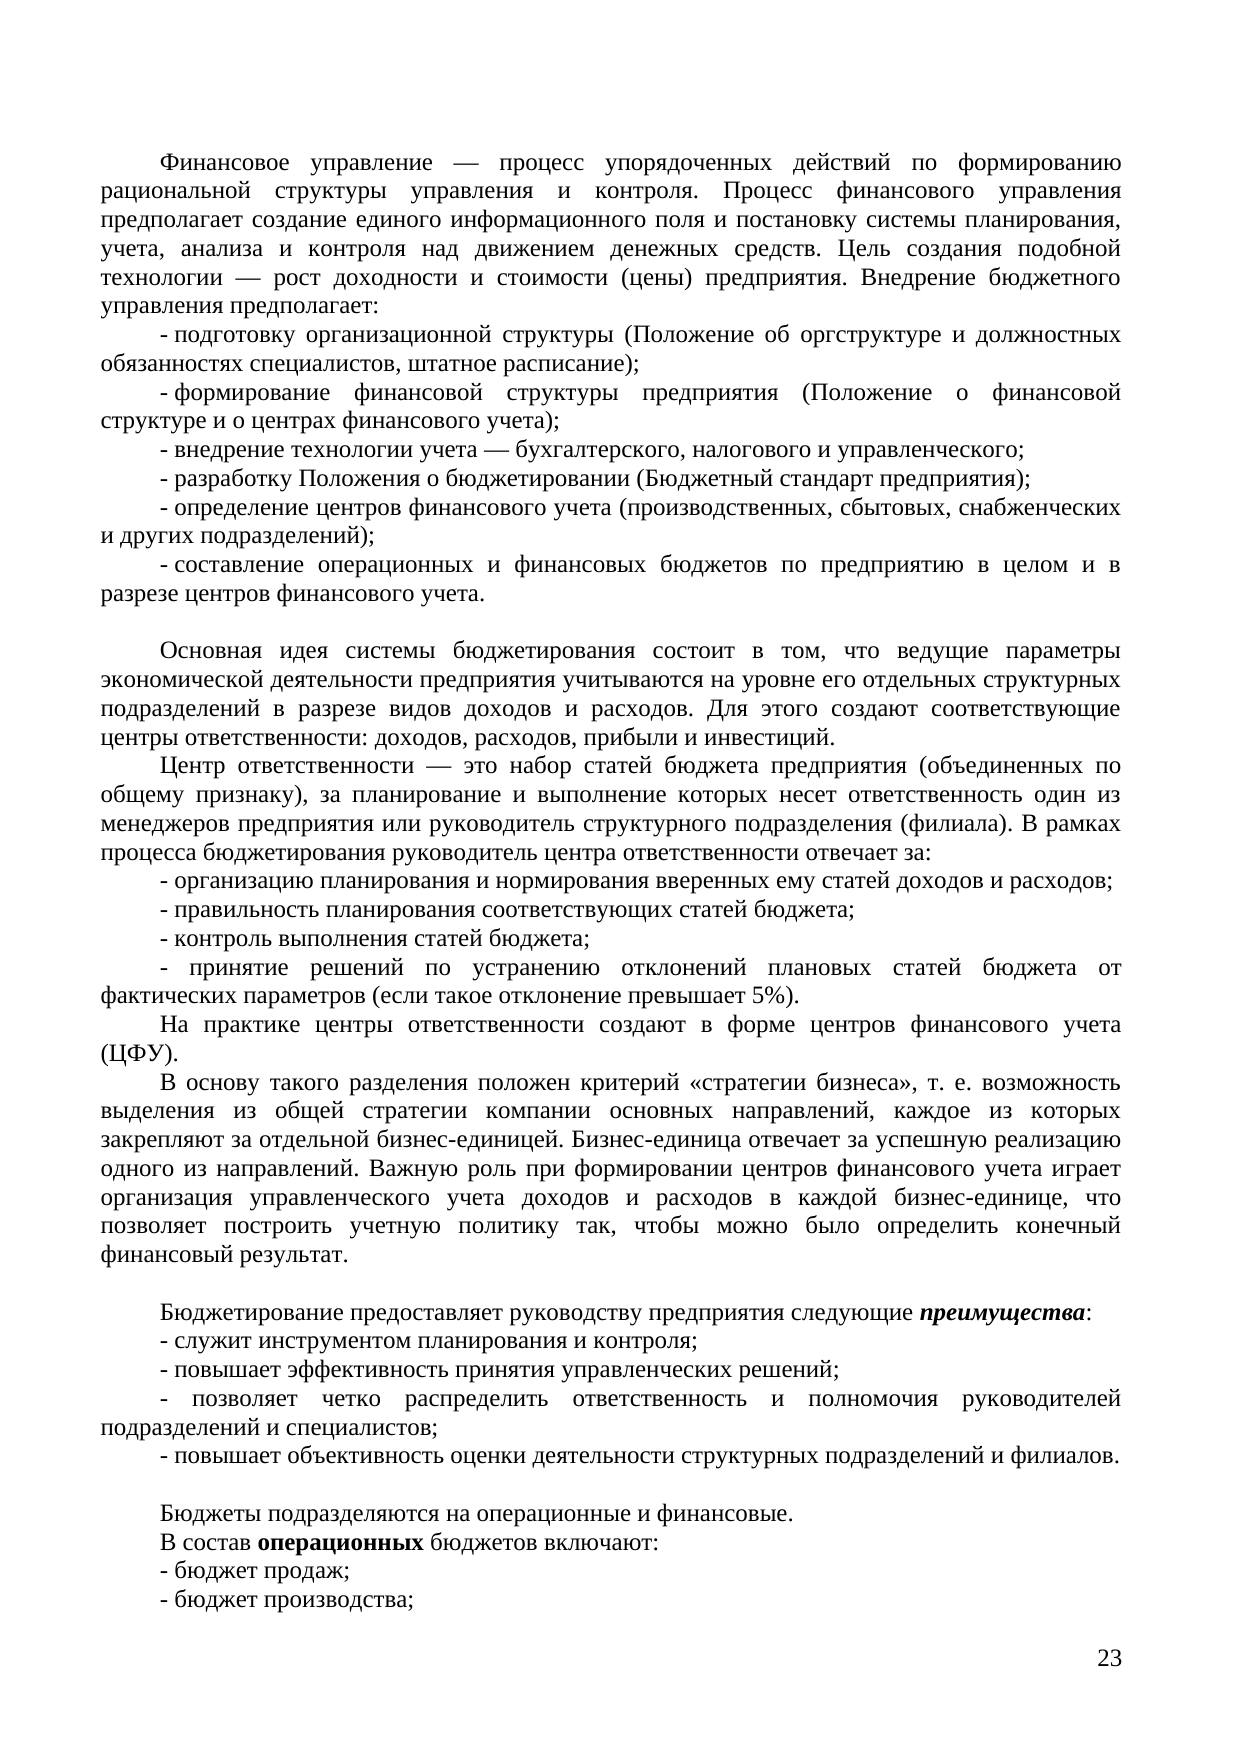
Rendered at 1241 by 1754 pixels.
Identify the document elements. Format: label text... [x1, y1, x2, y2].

text - повышает объективность оценки деятельности структурных подразделений и филиалов. [100, 1441, 1122, 1469]
text Основная идея системы бюджетирования состоит в том, что ведущие параметры экономической деятельности предприятия учитываются на уровне его отдельных структурных подразделений в разрезе видов доходов и расходов. Для этого создают соответствующие центры ответственности: доходов, расходов, прибыли и инвестиций. [100, 636, 1122, 751]
text - повышает эффективность принятия управленческих решений; [100, 1354, 1122, 1383]
text В состав операционных бюджетов включают: [100, 1527, 1122, 1556]
text Финансовое управление — процесс упорядоченных действий по формированию рациональной структуры управления и контроля. Процесс финансового управления предполагает создание единого информационного поля и постановку системы планирования, учета, анализа и контроля над движением денежных средств. Цель создания подобной технологии — рост доходности и стоимости (цены) предприятия. Внедрение бюджетного управления предполагает: [100, 147, 1122, 319]
text Бюджеты подразделяются на операционные и финансовые. [100, 1498, 1122, 1527]
text В основу такого разделения положен критерий «стратегии бизнеса», т. е. возможность выделения из общей стратегии компании основных направлений, каждое из которых закрепляют за отдельной бизнес-единицей. Бизнес-единица отвечает за успешную реализацию одного из направлений. Важную роль при формировании центров финансового учета играет организация управленческого учета доходов и расходов в каждой бизнес-единице, что позволяет построить учетную политику так, чтобы можно было определить конечный финансовый результат. [100, 1067, 1122, 1268]
text - бюджет производства; [100, 1584, 1122, 1613]
text - составление операционных и финансовых бюджетов по предприятию в целом и в разрезе центров финансового учета. [100, 549, 1122, 607]
text На практике центры ответственности создают в форме центров финансового учета (ЦФУ). [100, 1009, 1122, 1067]
text - правильность планирования соответствующих статей бюджета; [100, 894, 1122, 923]
text - подготовку организационной структуры (Положение об оргструктуре и должностных обязанностях специалистов, штатное расписание); [100, 319, 1122, 377]
text - позволяет четко распределить ответственность и полномочия руководителей подразделений и специалистов; [100, 1383, 1122, 1441]
text - внедрение технологии учета — бухгалтерского, налогового и управленческого; [100, 434, 1122, 463]
text - разработку Положения о бюджетировании (Бюджетный стандарт предприятия); [100, 463, 1122, 492]
text - служит инструментом планирования и контроля; [100, 1326, 1122, 1354]
text - принятие решений по устранению отклонений плановых статей бюджета от фактических параметров (если такое отклонение превышает 5%). [100, 952, 1122, 1009]
text - организацию планирования и нормирования вверенных ему статей доходов и расходов; [100, 866, 1122, 894]
text - определение центров финансового учета (производственных, сбытовых, снабженческих и других подразделений); [100, 492, 1122, 549]
text Бюджетирование предоставляет руководству предприятия следующие преимущества: [100, 1297, 1122, 1326]
text - контроль выполнения статей бюджета; [100, 923, 1122, 952]
text - формирование финансовой структуры предприятия (Положение о финансовой структуре и о центрах финансового учета); [100, 377, 1122, 434]
text Центр ответственности — это набор статей бюджета предприятия (объединенных по общему признаку), за планирование и выполнение которых несет ответственность один из менеджеров предприятия или руководитель структурного подразделения (филиала). В рамках процесса бюджетирования руководитель центра ответственности отвечает за: [100, 751, 1122, 866]
text - бюджет продаж; [100, 1556, 1122, 1584]
